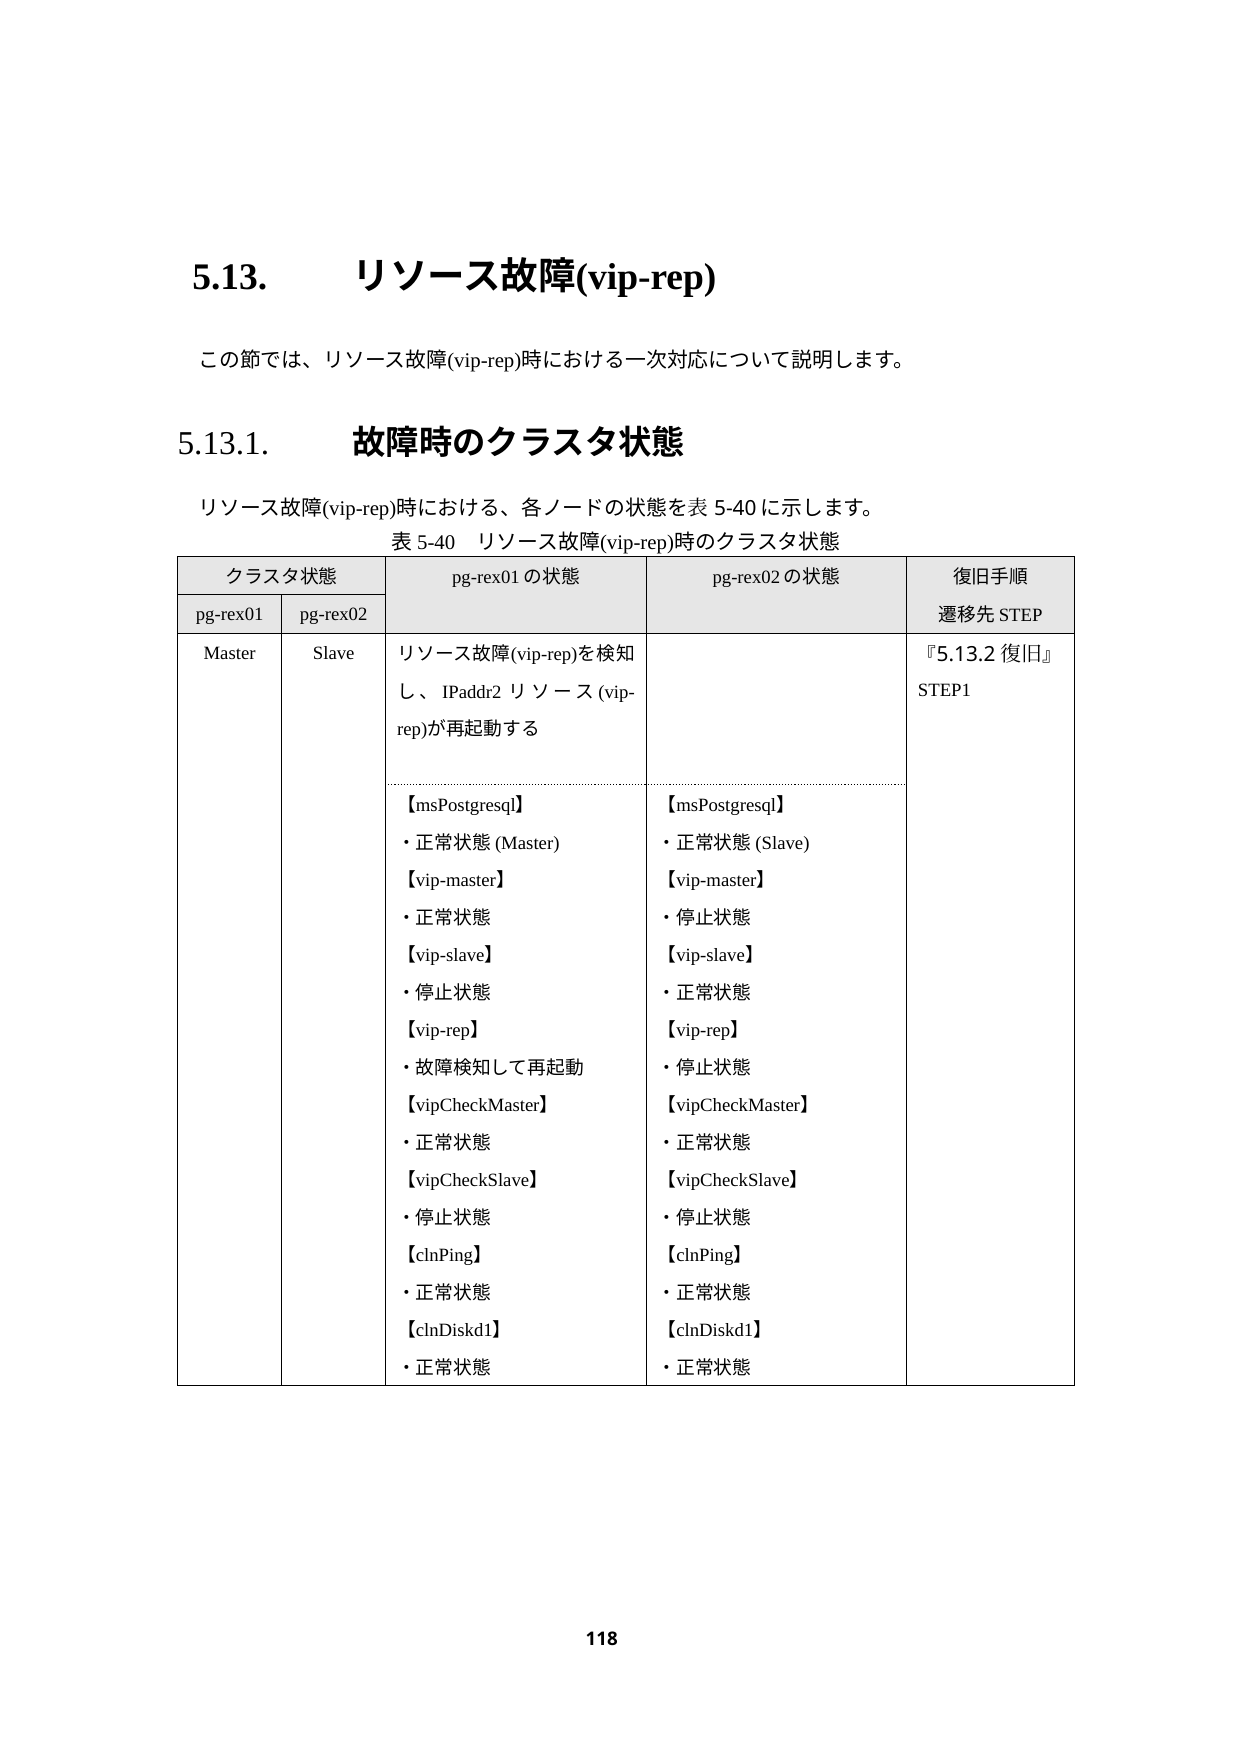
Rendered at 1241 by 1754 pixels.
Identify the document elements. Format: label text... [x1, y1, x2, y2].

table_cell [647, 634, 906, 784]
text この節では、リソース故障(vip-rep)時における一次対応について説明します。 [177, 340, 1054, 378]
table_cell 『5.13.2 復旧』 STEP1 [907, 634, 1074, 1385]
table_cell リソース故障(vip-rep)を検知し、IPaddr2リソース(vip-rep)が再起動する [386, 634, 646, 784]
table_header pg-rex02の状態 [647, 557, 906, 633]
table_cell 【msPostgresql】 ・正常状態 (Master) 【vip-master】 ・正常状態 【vip-slave】 ・停止状態 【vip-rep】 ・故障検知して再起動 【vipCheckMaster】 ・正常状態 【vipCheckSlave】 ・停止状態 【clnPing】 ・正常状態 【clnDiskd1】 ・正常状態 [386, 784, 646, 1385]
table_cell pg-rex01 [178, 595, 281, 633]
table_header 復旧手順 遷移先STEP [907, 557, 1074, 633]
table_cell Slave [282, 634, 385, 1385]
subtitle 故障時のクラスタ状態 [177, 403, 1063, 478]
subtitle リソース故障(vip-rep) [192, 236, 1063, 311]
table_cell pg-rex02 [282, 595, 385, 633]
table_header クラスタ状態 [178, 557, 385, 594]
table_cell 【msPostgresql】 ・正常状態 (Slave) 【vip-master】 ・停止状態 【vip-slave】 ・正常状態 【vip-rep】 ・停止状態 【vipCheckMaster】 ・正常状態 【vipCheckSlave】 ・停止状態 【clnPing】 ・正常状態 【clnDiskd1】 ・正常状態 [647, 784, 906, 1385]
table_header pg-rex01の状態 [386, 557, 646, 633]
table_cell Master [178, 634, 281, 1385]
